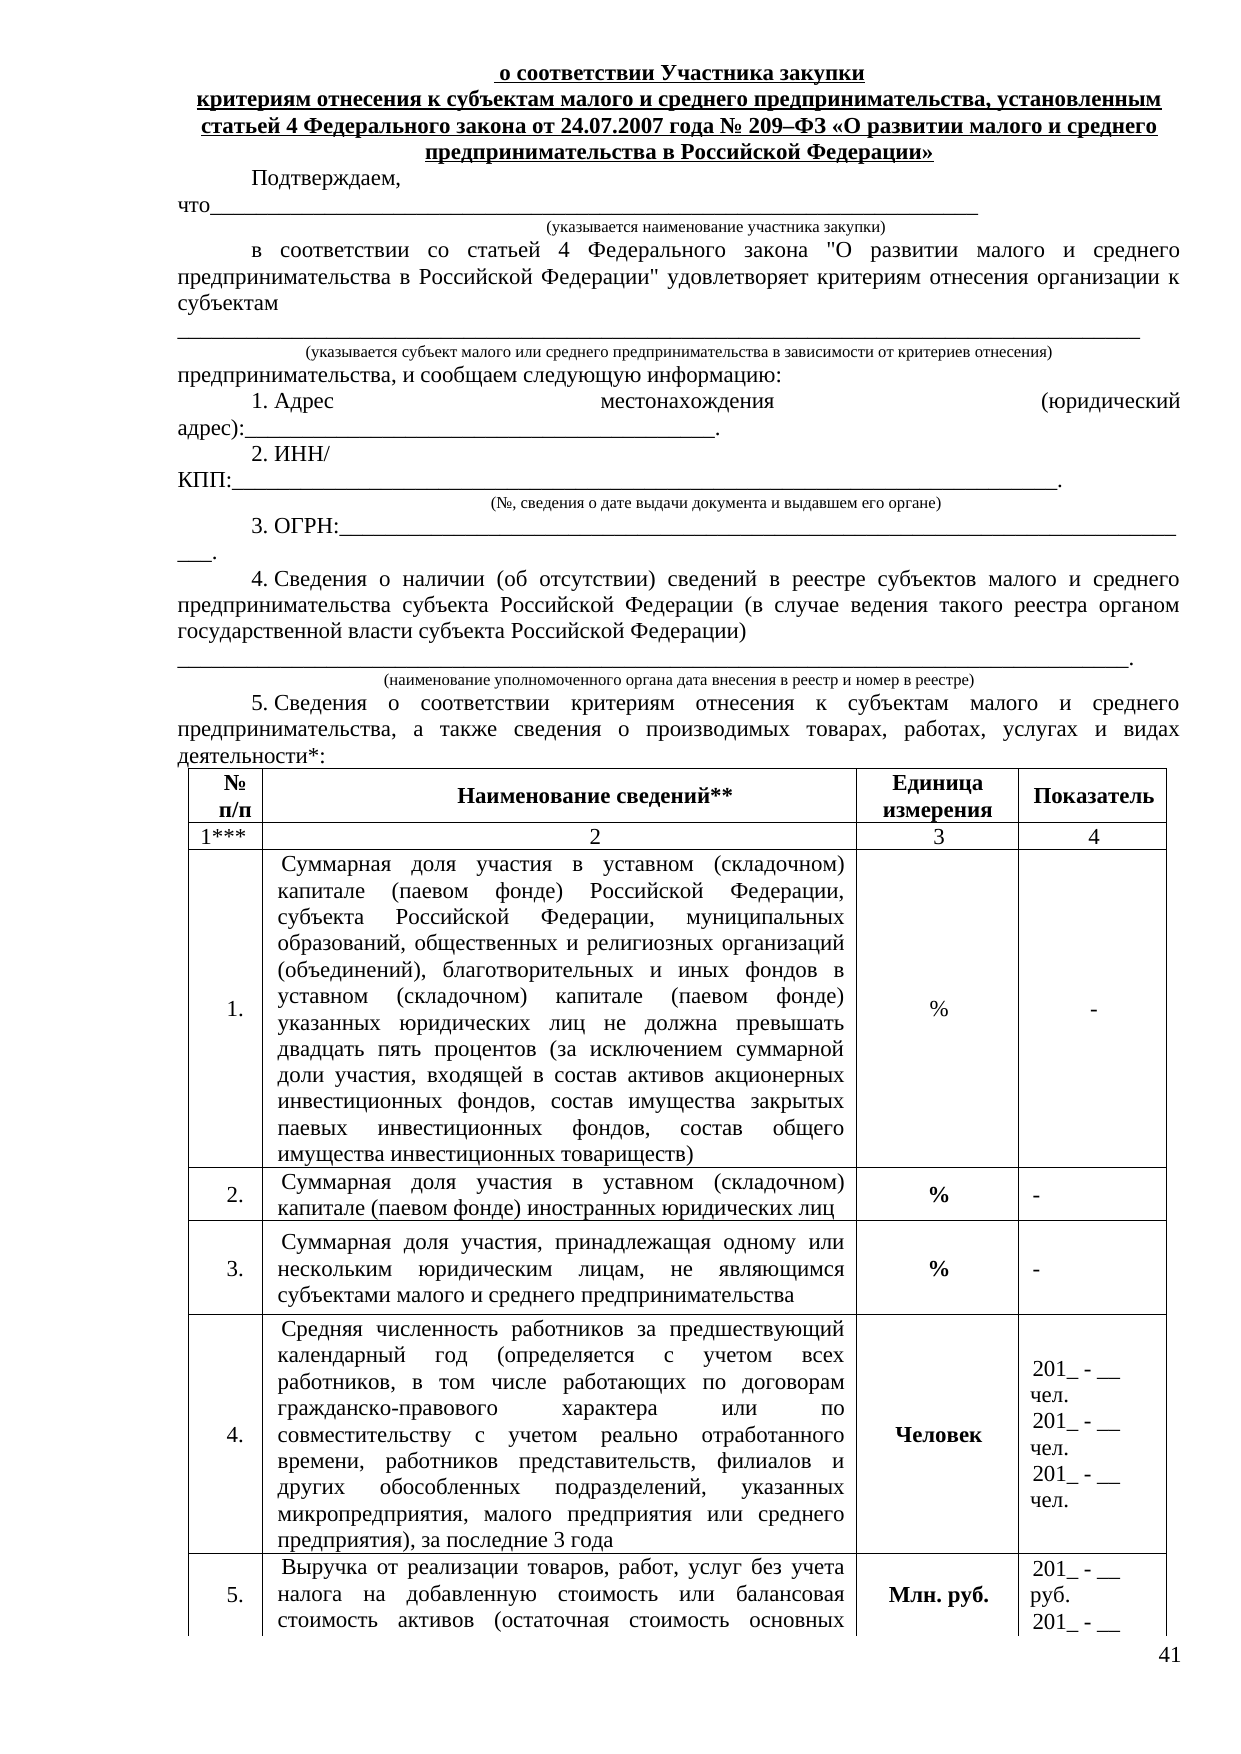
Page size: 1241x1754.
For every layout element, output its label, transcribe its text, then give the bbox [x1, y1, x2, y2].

text 1. Адрес местонахождения (юридический адрес):_________________________________________. [177, 387, 1181, 440]
table_cell 4 [1019, 823, 1166, 849]
table_cell 1*** [189, 823, 262, 849]
table_cell Человек [857, 1315, 1018, 1552]
table_cell Суммарная доля участия, принадлежащая одному или нескольким юридическим лицам, не являющимся субъектами малого и среднего предпринимательства [263, 1221, 856, 1314]
table_cell 1. [189, 850, 262, 1167]
text в соответствии со статьей 4 Федерального закона "О развитии малого и среднего предпринимательства в Российской Федерации" удовлетворяет критериям отнесения организации к субъектам ____________________________________________________________________________________ [177, 236, 1181, 342]
table_cell 2. [189, 1168, 262, 1220]
table_cell % [857, 1221, 1018, 1314]
text Подтверждаем, что___________________________________________________________________ [177, 164, 1181, 217]
table_cell % [857, 850, 1018, 1167]
table_cell - [1019, 1221, 1166, 1314]
text (указывается субъект малого или среднего предпринимательства в зависимости от критериев отнесения) [177, 342, 1181, 361]
text о соответствии Участника закупки [177, 59, 1181, 85]
table_header № п/п [189, 769, 262, 822]
table_cell Млн. руб. [857, 1554, 1018, 1636]
table_header Единица измерения [857, 769, 1018, 822]
text (указывается наименование участника закупки) [177, 217, 1181, 236]
table_cell Средняя численность работников за предшествующий календарный год (определяется с учетом всех работников, в том числе работающих по договорам гражданско-правового характера или по совместительству с учетом реально отработанного времени, работников представительств, филиалов и других обособленных подразделений, указанных микропредприятия, малого предприятия или среднего предприятия), за последние 3 года [263, 1315, 856, 1552]
text ___________________________________________________________________________________. [177, 644, 1181, 670]
table_cell 4. [189, 1315, 262, 1552]
table_cell Суммарная доля участия в уставном (складочном) капитале (паевом фонде) иностранных юридических лиц [263, 1168, 856, 1220]
text предпринимательства, и сообщаем следующую информацию: [177, 361, 1181, 387]
text (№, сведения о дате выдачи документа и выдавшем его органе) [177, 493, 1181, 512]
table_cell 2 [263, 823, 856, 849]
text 2. ИНН/КПП:________________________________________________________________________. [177, 440, 1181, 493]
table_cell 201_ - __ чел. 201_ - __ чел. 201_ - __ чел. [1019, 1315, 1166, 1552]
table_cell 5. [189, 1554, 262, 1636]
text 5. Сведения о соответствии критериям отнесения к субъектам малого и среднего предпринимательства, а также сведения о производимых товарах, работах, услугах и видах деятельности*: [177, 689, 1181, 768]
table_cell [1019, 1554, 1166, 1636]
text (наименование уполномоченного органа дата внесения в реестр и номер в реестре) [177, 670, 1181, 689]
table_cell 3. [189, 1221, 262, 1314]
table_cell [263, 1554, 856, 1636]
table_header Наименование сведений** [263, 769, 856, 822]
table_cell % [857, 1168, 1018, 1220]
text 3. ОГРН:____________________________________________________________________________. [177, 512, 1181, 564]
table_cell Суммарная доля участия в уставном (складочном) капитале (паевом фонде) Российской Федерации, субъекта Российской Федерации, муниципальных образований, общественных и религиозных организаций (объединений), благотворительных и иных фондов в уставном (складочном) капитале (паевом фонде) указанных юридических лиц не должна превышать двадцать пять процентов (за исключением суммарной доли участия, входящей в состав активов акционерных инвестиционных фондов, состав имущества закрытых паевых инвестиционных фондов, состав общего имущества инвестиционных товариществ) [263, 850, 856, 1167]
table_cell - [1019, 850, 1166, 1167]
text критериям отнесения к субъектам малого и среднего предпринимательства, установленным статьей 4 Федерального закона от 24.07.2007 года № 209–ФЗ «О развитии малого и среднего предпринимательства в Российской Федерации» [177, 85, 1181, 164]
table_cell 3 [857, 823, 1018, 849]
table_cell - [1019, 1168, 1166, 1220]
text 4. Сведения о наличии (об отсутствии) сведений в реестре субъектов малого и среднего предпринимательства субъекта Российской Федерации (в случае ведения такого реестра органом государственной власти субъекта Российской Федерации) [177, 564, 1181, 644]
table_header Показатель [1019, 769, 1166, 822]
